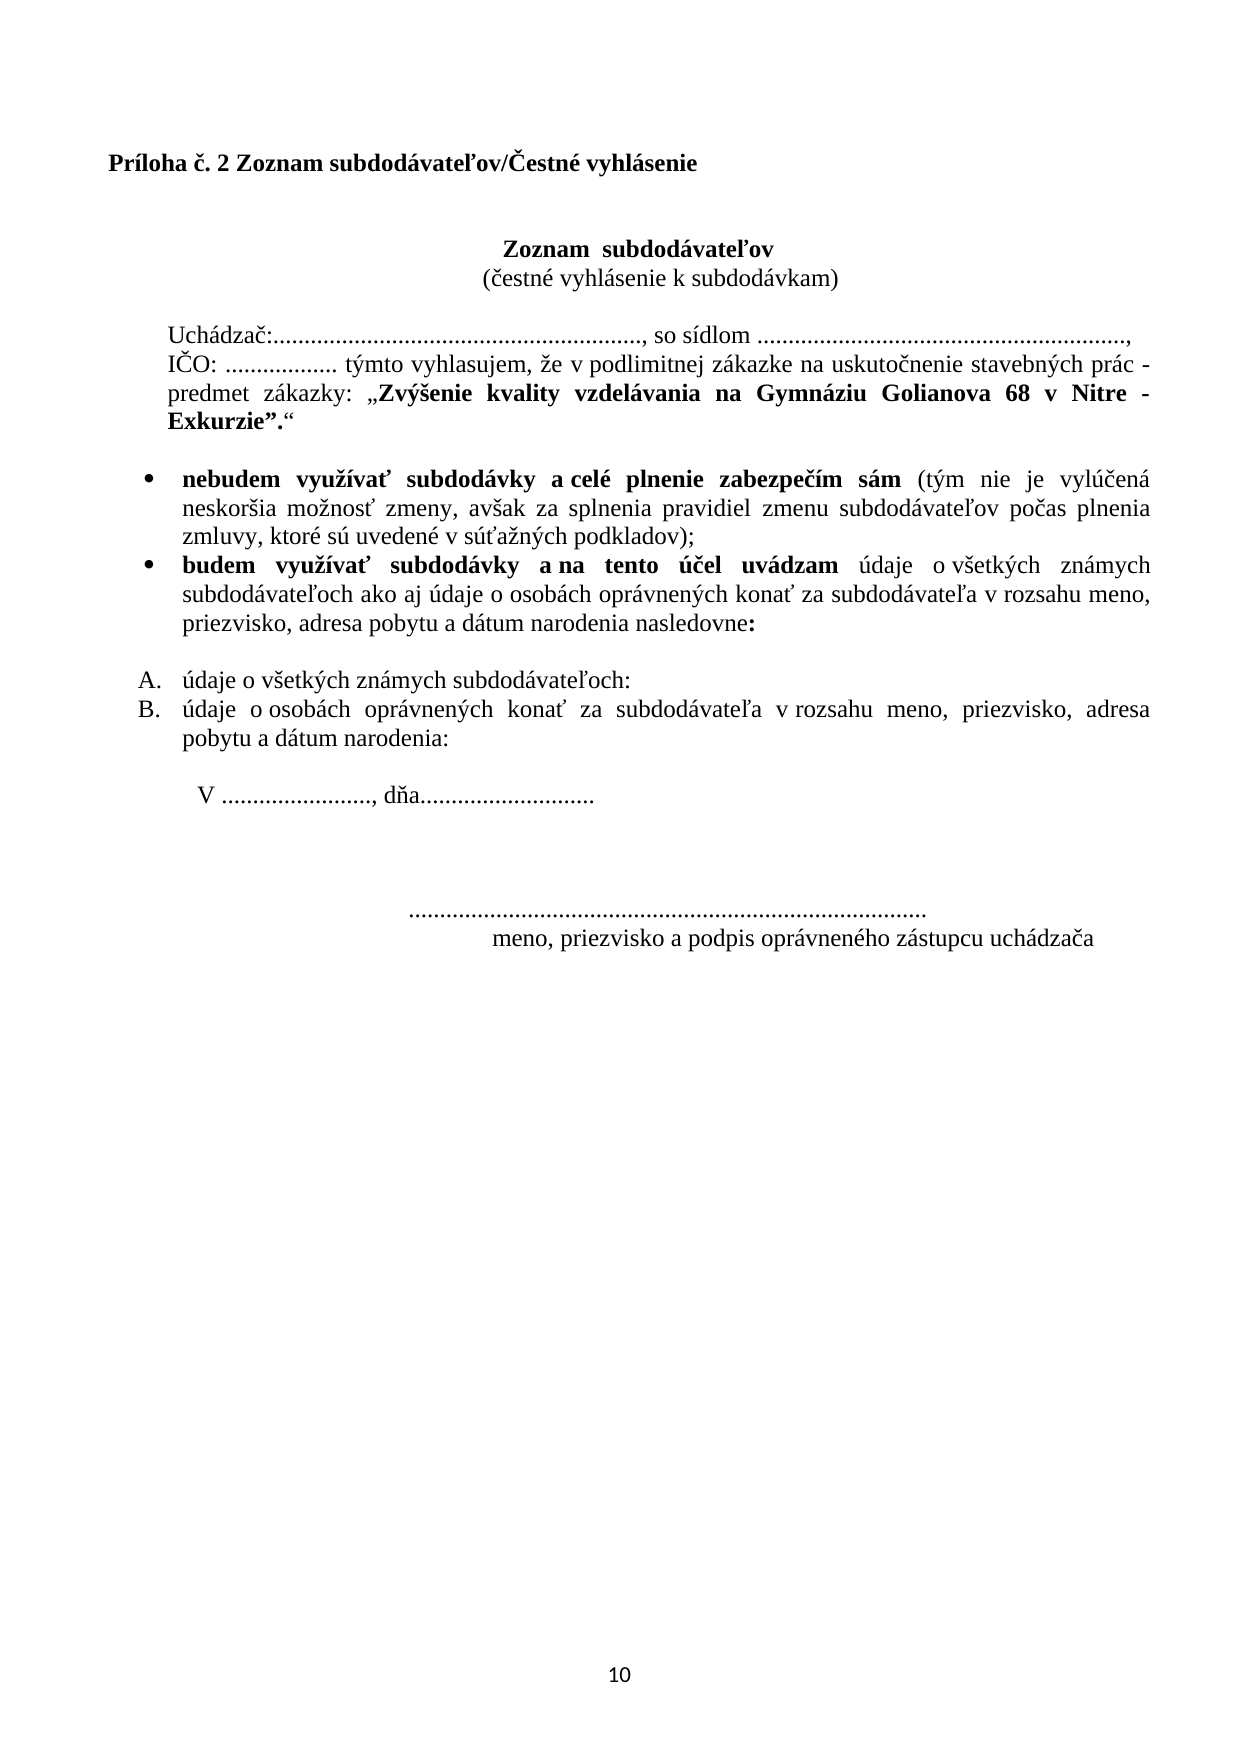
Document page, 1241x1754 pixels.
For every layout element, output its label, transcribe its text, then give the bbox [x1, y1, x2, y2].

list údaje o všetkých známych subdodávateľoch: [138, 665, 1150, 694]
text meno, priezvisko a podpis oprávneného zástupcu uchádzača [492, 923, 1150, 952]
subtitle Zoznam subdodávateľov [183, 234, 1093, 263]
text Uchádzač:..........................................................., so sídlom ..........................................................., [167, 320, 1150, 349]
list údaje o osobách oprávnených konať za subdodávateľa v rozsahu meno, priezvisko, adresa pobytu a dátum narodenia: [138, 694, 1150, 751]
text IČO: .................. týmto vyhlasujem, že v podlimitnej zákazke na uskutočnenie stavebných prác - predmet zákazky: „Zvýšenie kvality vzdelávania na Gymnáziu Golianova 68 v Nitre - Exkurzie”.“ [167, 349, 1150, 435]
text V ........................, dňa............................ [197, 780, 1150, 809]
list nebudem využívať subdodávky a celé plnenie zabezpečím sám (tým nie je vylúčená neskoršia možnosť zmeny, avšak za splnenia pravidiel zmenu subdodávateľov počas plnenia zmluvy, ktoré sú uvedené v súťažných podkladov); [144, 464, 1150, 550]
text Príloha č. 2 Zoznam subdodávateľov/Čestné vyhlásenie [108, 148, 1150, 176]
text (čestné vyhlásenie k subdodávkam) [108, 263, 1150, 291]
list budem využívať subdodávky a na tento účel uvádzam údaje o všetkých známych subdodávateľoch ako aj údaje o osobách oprávnených konať za subdodávateľa v rozsahu meno, priezvisko, adresa pobytu a dátum narodenia nasledovne: [144, 550, 1150, 636]
text ................................................................................... [197, 866, 1150, 923]
